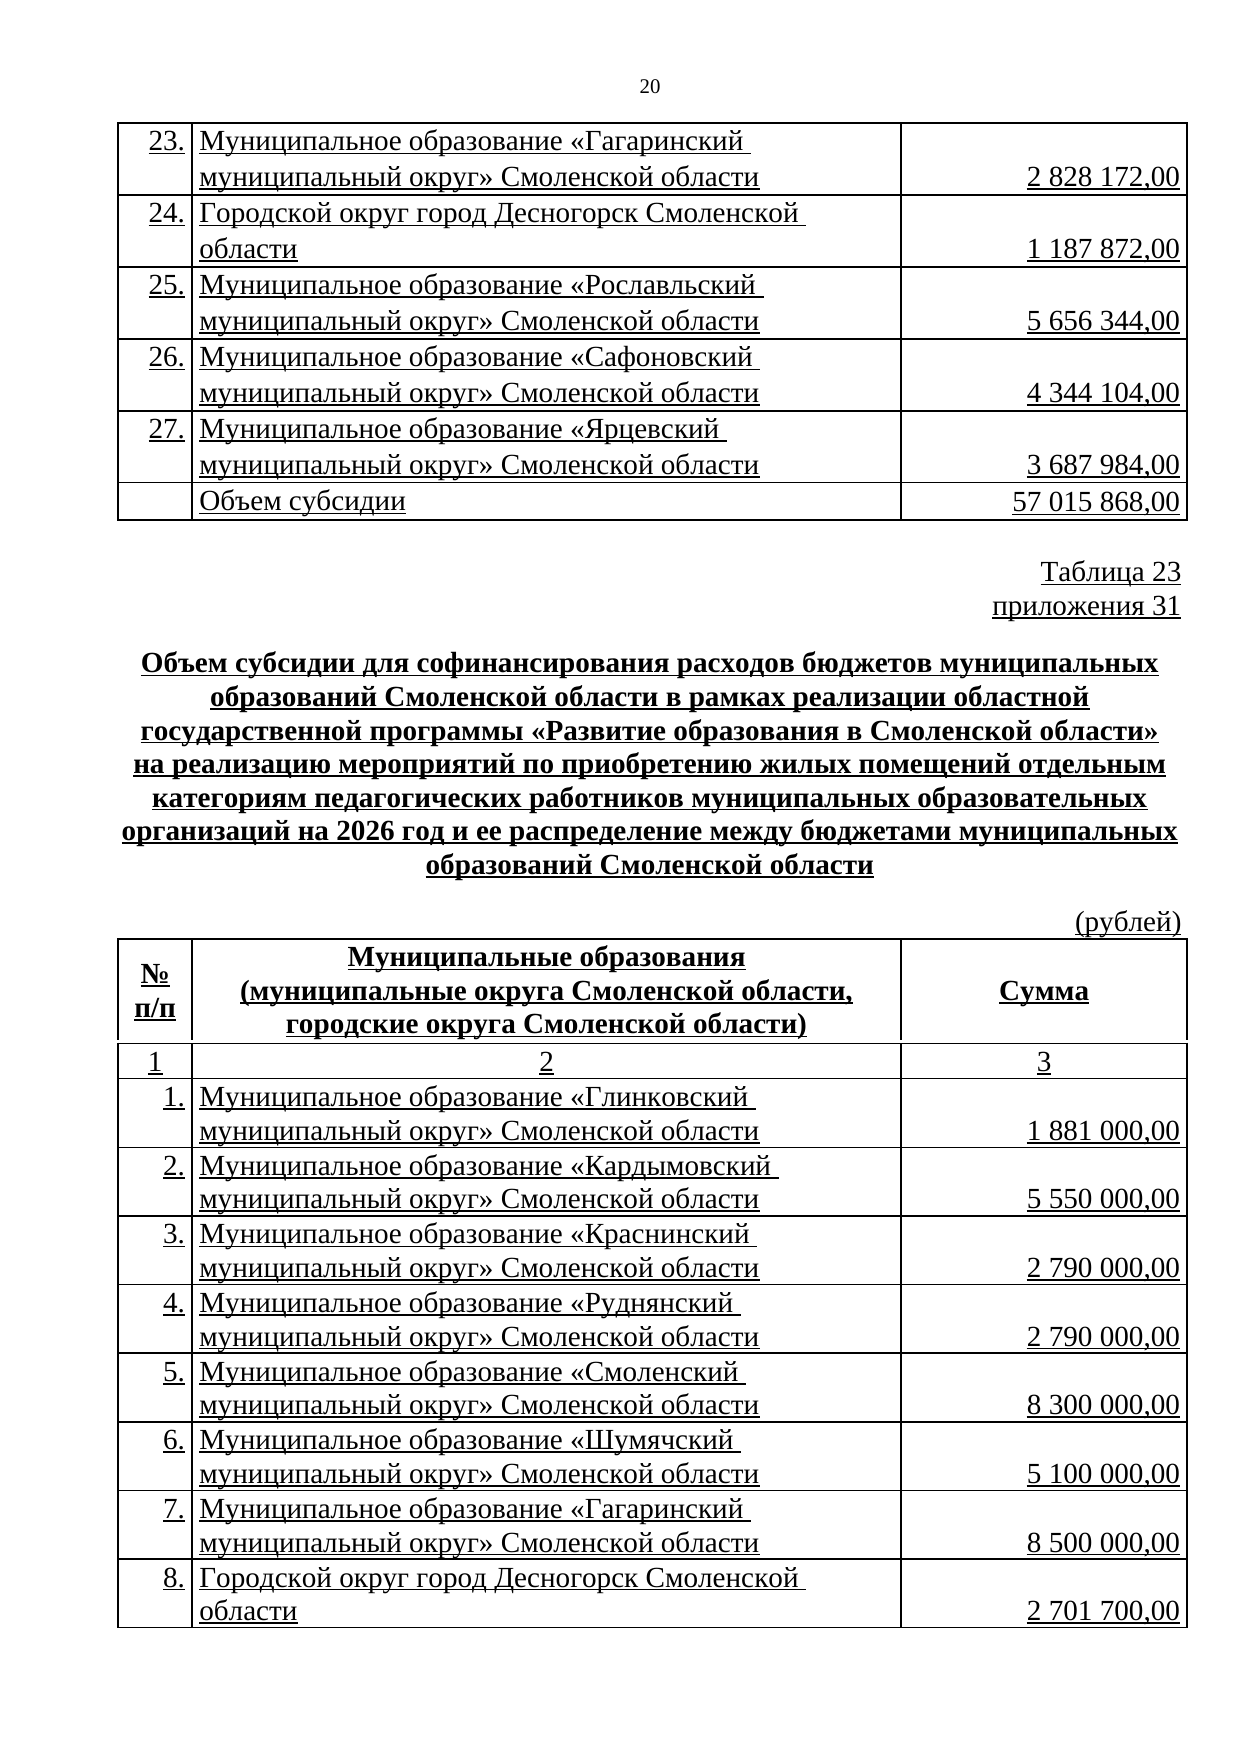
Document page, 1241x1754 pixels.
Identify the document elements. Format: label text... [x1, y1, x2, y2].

table_cell Муниципальное образование «Руднянский муниципальный округ» Смоленской области [193, 1285, 900, 1352]
table_cell Муниципальное образование «Глинковский муниципальный округ» Смоленской области [193, 1079, 900, 1146]
table_cell 3. [119, 1217, 191, 1284]
table_cell 4. [119, 1285, 191, 1352]
table_cell 2 790 000,00 [902, 1217, 1186, 1284]
table_cell 2 790 000,00 [902, 1285, 1186, 1352]
table_cell 25. [119, 268, 191, 338]
table_cell 8. [119, 1560, 191, 1627]
table_header 1 [119, 1044, 191, 1078]
table_cell Муниципальное образование «Сафоновский муниципальный округ» Смоленской области [193, 340, 900, 410]
table_header № п/п [119, 940, 191, 1040]
table_header Сумма [902, 940, 1186, 1040]
table_cell 8 300 000,00 [902, 1354, 1186, 1421]
table_cell Муниципальное образование «Рославльский муниципальный округ» Смоленской области [193, 268, 900, 338]
table_cell 23. [119, 124, 191, 194]
table_cell 3 687 984,00 [902, 412, 1186, 482]
table_cell Муниципальное образование «Гагаринский муниципальный округ» Смоленской области [193, 124, 900, 194]
table_cell Городской округ город Десногорск Смоленской области [193, 1560, 900, 1627]
table_cell 7. [119, 1491, 191, 1558]
table_cell Муниципальное образование «Кардымовский муниципальный округ» Смоленской области [193, 1148, 900, 1215]
text Объем субсидии для софинансирования расходов бюджетов муниципальных образований Смоленской области в рамках реализации областной государственной программы «Развитие образования в Смоленской области» на реализацию мероприятий по приобретению жилых помещений отдельным категориям педагогических работников муниципальных образовательных организаций на 2026 год и ее распределение между бюджетами муниципальных образований Смоленской области [118, 646, 1181, 880]
table_header Муниципальные образования (муниципальные округа Смоленской области, городские округа Смоленской области) [193, 940, 900, 1040]
table_cell Муниципальное образование «Шумячский муниципальный округ» Смоленской области [193, 1423, 900, 1489]
table_cell 26. [119, 340, 191, 410]
table_cell 2 828 172,00 [902, 124, 1186, 194]
table_cell [119, 483, 191, 519]
table_cell Городской округ город Десногорск Смоленской области [193, 196, 900, 266]
table_cell Объем субсидии [193, 483, 900, 519]
table_cell 5 100 000,00 [902, 1423, 1186, 1489]
table_cell Муниципальное образование «Смоленский муниципальный округ» Смоленской области [193, 1354, 900, 1421]
table_cell 24. [119, 196, 191, 266]
table_cell 6. [119, 1423, 191, 1489]
table_cell Муниципальное образование «Гагаринский муниципальный округ» Смоленской области [193, 1491, 900, 1558]
table_cell Муниципальное образование «Ярцевский муниципальный округ» Смоленской области [193, 412, 900, 482]
table_cell 2 701 700,00 [902, 1560, 1186, 1627]
table_cell 5 550 000,00 [902, 1148, 1186, 1215]
table_cell 1 881 000,00 [902, 1079, 1186, 1146]
table_cell Муниципальное образование «Краснинский муниципальный округ» Смоленской области [193, 1217, 900, 1284]
text (рублей) [118, 904, 1181, 938]
text Таблица 23 [118, 554, 1181, 588]
table_cell 8 500 000,00 [902, 1491, 1186, 1558]
table_header 2 [193, 1044, 900, 1078]
table_cell 5. [119, 1354, 191, 1421]
table_header 3 [902, 1044, 1186, 1078]
table_cell 1 187 872,00 [902, 196, 1186, 266]
table_cell 27. [119, 412, 191, 482]
table_cell 57 015 868,00 [902, 483, 1186, 519]
table_cell 2. [119, 1148, 191, 1215]
table_cell 1. [119, 1079, 191, 1146]
table_cell 5 656 344,00 [902, 268, 1186, 338]
text приложения 31 [118, 588, 1181, 622]
table_cell 4 344 104,00 [902, 340, 1186, 410]
